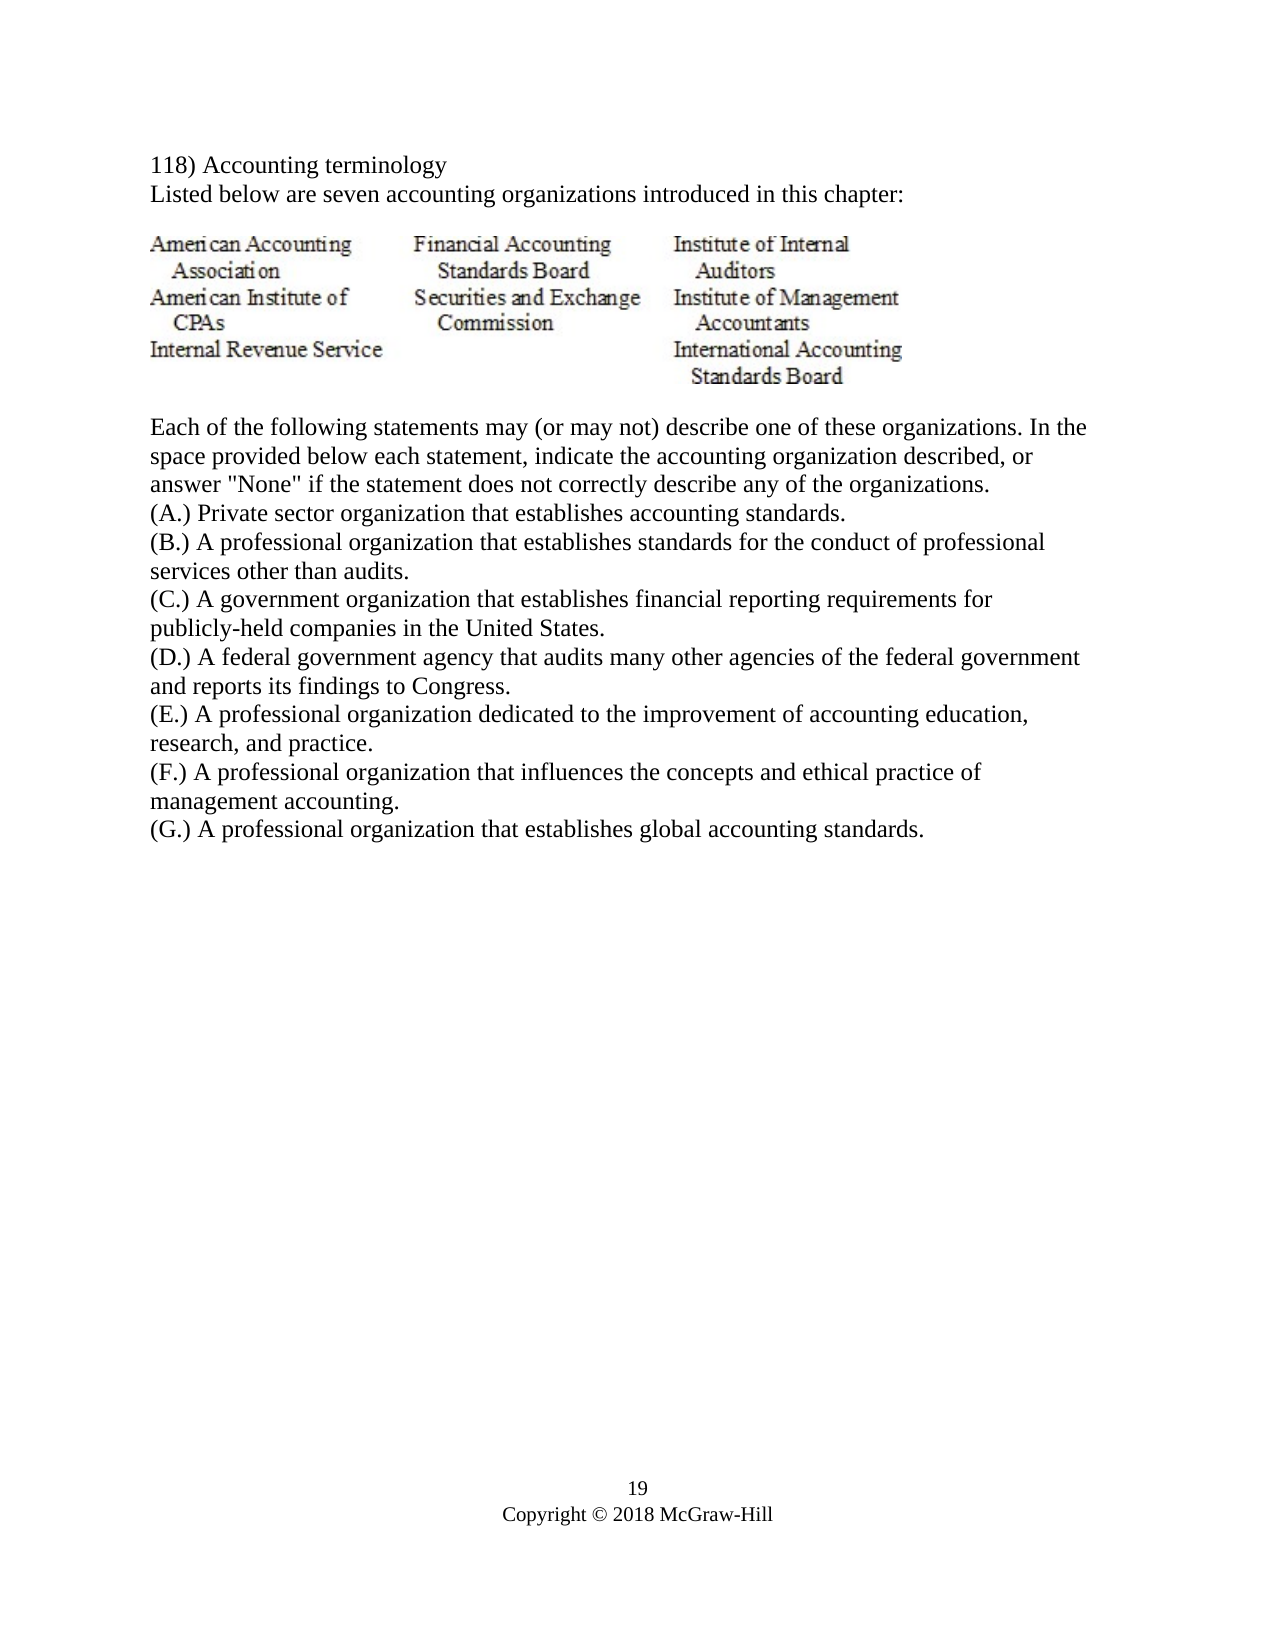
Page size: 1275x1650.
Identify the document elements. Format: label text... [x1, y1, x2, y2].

text (E.) A professional organization dedicated to the improvement of accounting education, research, and practice. [150, 699, 1087, 757]
text (G.) A professional organization that establishes global accounting standards. [150, 814, 1087, 843]
text Each of the following statements may (or may not) describe one of these organizations. In the space provided below each statement, indicate the accounting organization described, or answer "None" if the statement does not correctly describe any of the organizations. [150, 412, 1087, 498]
text (F.) A professional organization that influences the concepts and ethical practice of management accounting. [150, 757, 1087, 814]
text (C.) A government organization that establishes financial reporting requirements for publicly-held companies in the United States. [150, 584, 1087, 642]
text (B.) A professional organization that establishes standards for the conduct of professional services other than audits. [150, 527, 1087, 584]
picture [150, 236, 902, 384]
text 118) Accounting terminology [150, 150, 1087, 179]
text (D.) A federal government agency that audits many other agencies of the federal government and reports its findings to Congress. [150, 642, 1087, 699]
text Listed below are seven accounting organizations introduced in this chapter: [150, 179, 1087, 207]
text (A.) Private sector organization that establishes accounting standards. [150, 498, 1087, 527]
